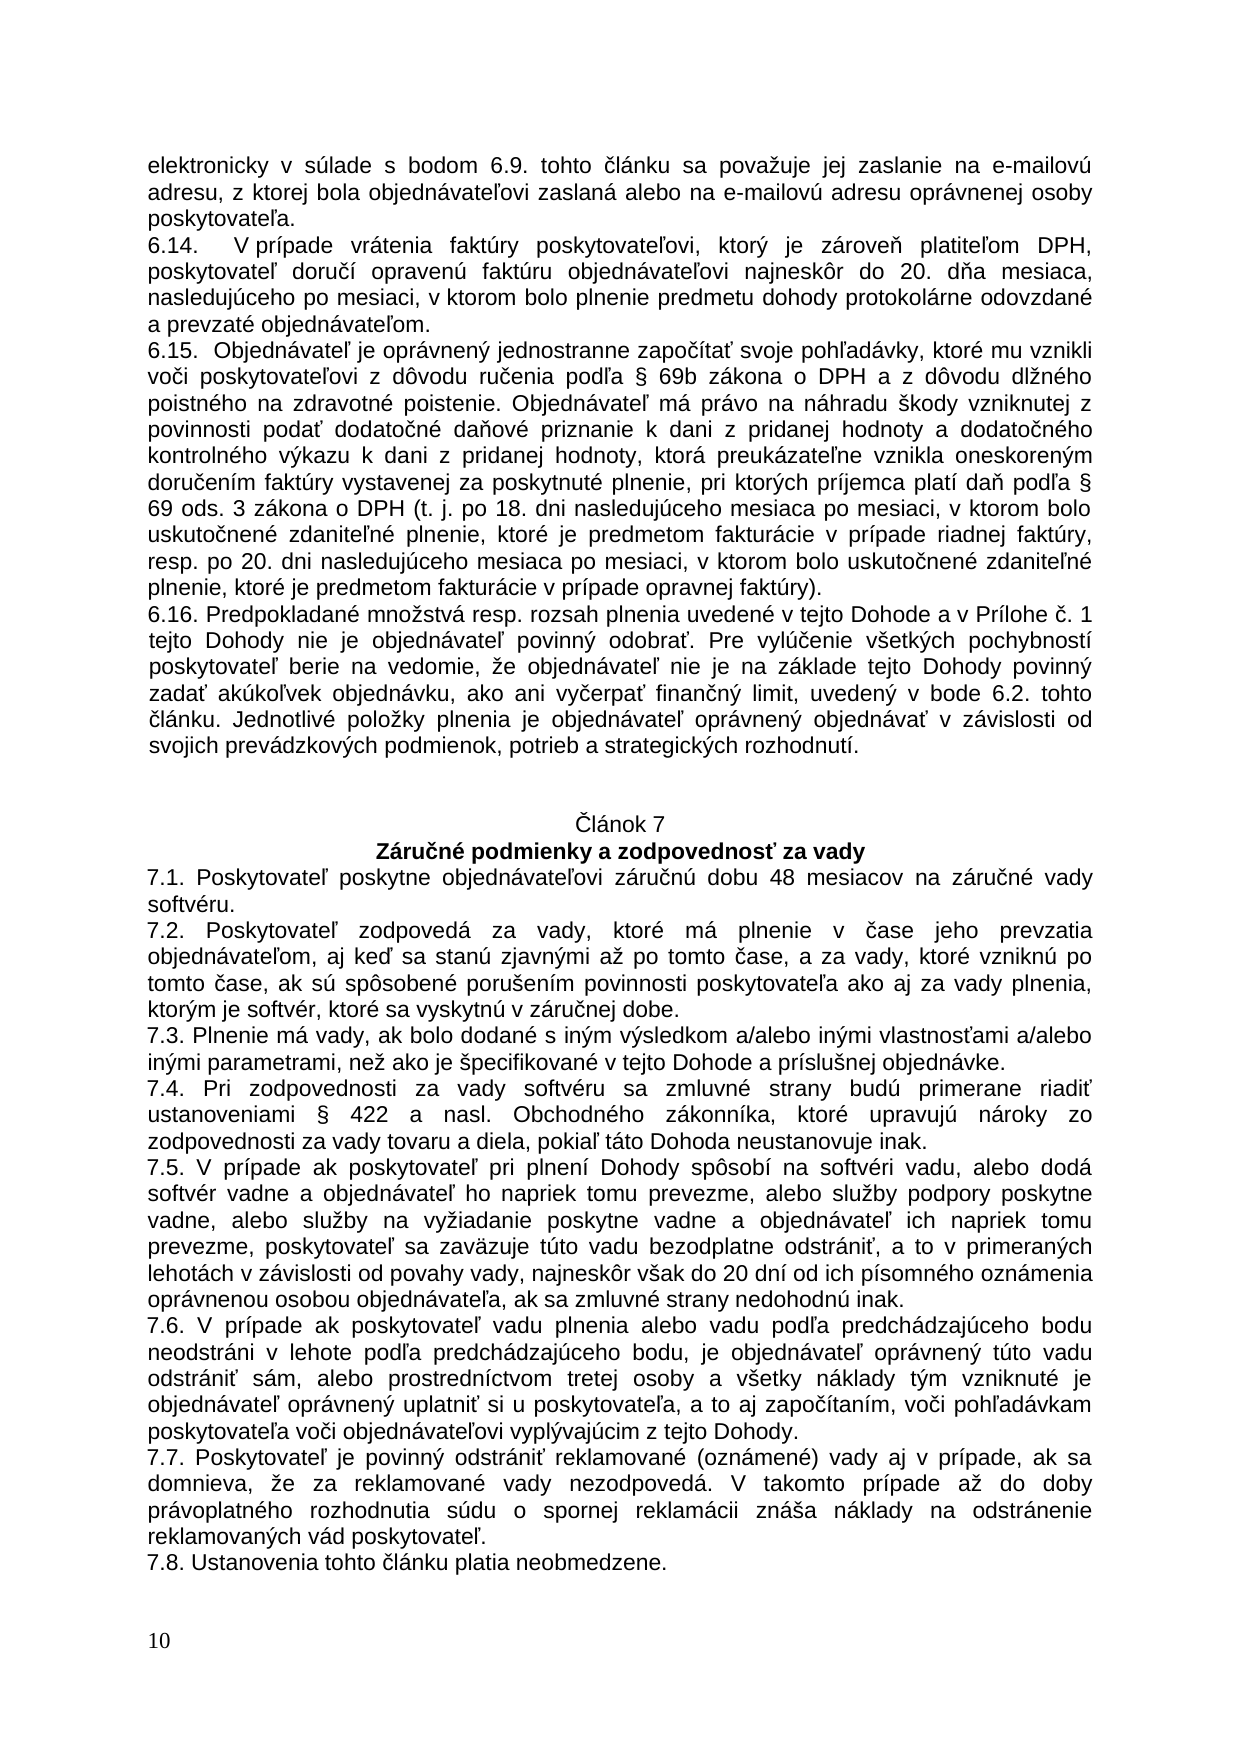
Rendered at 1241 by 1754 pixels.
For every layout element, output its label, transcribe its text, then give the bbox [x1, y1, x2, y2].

text 7.4. Pri zodpovednosti za vady softvéru sa zmluvné strany budú primerane riadiť ustanoveniami § 422 a nasl. Obchodného zákonníka, ktoré upravujú nároky zo zodpovednosti za vady tovaru a diela, pokiaľ táto Dohoda neustanovuje inak. [146, 1075, 1093, 1154]
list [147, 152, 1093, 232]
text 6.16. Predpokladané množstvá resp. rozsah plnenia uvedené v tejto Dohode a v Prílohe č. 1 tejto Dohody nie je objednávateľ povinný odobrať. Pre vylúčenie všetkých pochybností poskytovateľ berie na vedomie, že objednávateľ nie je na základe tejto Dohody povinný zadať akúkoľvek objednávku, ako ani vyčerpať finančný limit, uvedený v bode 6.2. tohto článku. Jednotlivé položky plnenia je objednávateľ oprávnený objednávať v závislosti od svojich prevádzkových podmienok, potrieb a strategických rozhodnutí. [147, 601, 1093, 759]
text 7.6. V prípade ak poskytovateľ vadu plnenia alebo vadu podľa predchádzajúceho bodu neodstráni v lehote podľa predchádzajúceho bodu, je objednávateľ oprávnený túto vadu odstrániť sám, alebo prostredníctvom tretej osoby a všetky náklady tým vzniknuté je objednávateľ oprávnený uplatniť si u poskytovateľa, a to aj započítaním, voči pohľadávkam poskytovateľa voči objednávateľovi vyplývajúcim z tejto Dohody. [146, 1312, 1093, 1444]
text 7.8. Ustanovenia tohto článku platia neobmedzene. [146, 1549, 1093, 1576]
text 7.2. Poskytovateľ zodpovedá za vady, ktoré má plnenie v čase jeho prevzatia objednávateľom, aj keď sa stanú zjavnými až po tomto čase, a za vady, ktoré vzniknú po tomto čase, ak sú spôsobené porušením povinnosti poskytovateľa ako aj za vady plnenia, ktorým je softvér, ktoré sa vyskytnú v záručnej dobe. [146, 917, 1093, 1022]
text 7.1. Poskytovateľ poskytne objednávateľovi záručnú dobu 48 mesiacov na záručné vady softvéru. [146, 864, 1093, 917]
text 7.5. V prípade ak poskytovateľ pri plnení Dohody spôsobí na softvéri vadu, alebo dodá softvér vadne a objednávateľ ho napriek tomu prevezme, alebo služby podpory poskytne vadne, alebo služby na vyžiadanie poskytne vadne a objednávateľ ich napriek tomu prevezme, poskytovateľ sa zaväzuje túto vadu bezodplatne odstrániť, a to v primeraných lehotách v závislosti od povahy vady, najneskôr však do 20 dní od ich písomného oznámenia oprávnenou osobou objednávateľa, ak sa zmluvné strany nedohodnú inak. [146, 1154, 1093, 1312]
text Článok 7 [146, 811, 1093, 838]
text 7.7. Poskytovateľ je povinný odstrániť reklamované (oznámené) vady aj v prípade, ak sa domnieva, že za reklamované vady nezodpovedá. V takomto prípade až do doby právoplatného rozhodnutia súdu o spornej reklamácii znáša náklady na odstránenie reklamovaných vád poskytovateľ. [146, 1444, 1093, 1549]
list 6.15. Objednávateľ je oprávnený jednostranne započítať svoje pohľadávky, ktoré mu vznikli voči poskytovateľovi z dôvodu ručenia podľa § 69b zákona o DPH a z dôvodu dlžného poistného na zdravotné poistenie. Objednávateľ má právo na náhradu škody vzniknutej z povinnosti podať dodatočné daňové priznanie k dani z pridanej hodnoty a dodatočného kontrolného výkazu k dani z pridanej hodnoty, ktorá preukázateľne vznikla oneskoreným doručením faktúry vystavenej za poskytnuté plnenie, pri ktorých príjemca platí daň podľa § 69 ods. 3 zákona o DPH (t. j. po 18. dni nasledujúceho mesiaca po mesiaci, v ktorom bolo uskutočnené zdaniteľné plnenie, ktoré je predmetom fakturácie v prípade riadnej faktúry, resp. po 20. dni nasledujúceho mesiaca po mesiaci, v ktorom bolo uskutočnené zdaniteľné plnenie, ktoré je predmetom fakturácie v prípade opravnej faktúry). [147, 337, 1093, 601]
text 7.3. Plnenie má vady, ak bolo dodané s iným výsledkom a/alebo inými vlastnosťami a/alebo inými parametrami, než ako je špecifikované v tejto Dohode a príslušnej objednávke. [146, 1022, 1093, 1075]
subtitle Záručné podmienky a zodpovednosť za vady [147, 838, 1093, 864]
list 6.14. V prípade vrátenia faktúry poskytovateľovi, ktorý je zároveň platiteľom DPH, poskytovateľ doručí opravenú faktúru objednávateľovi najneskôr do 20. dňa mesiaca, nasledujúceho po mesiaci, v ktorom bolo plnenie predmetu dohody protokolárne odovzdané a prevzaté objednávateľom. [147, 232, 1093, 337]
